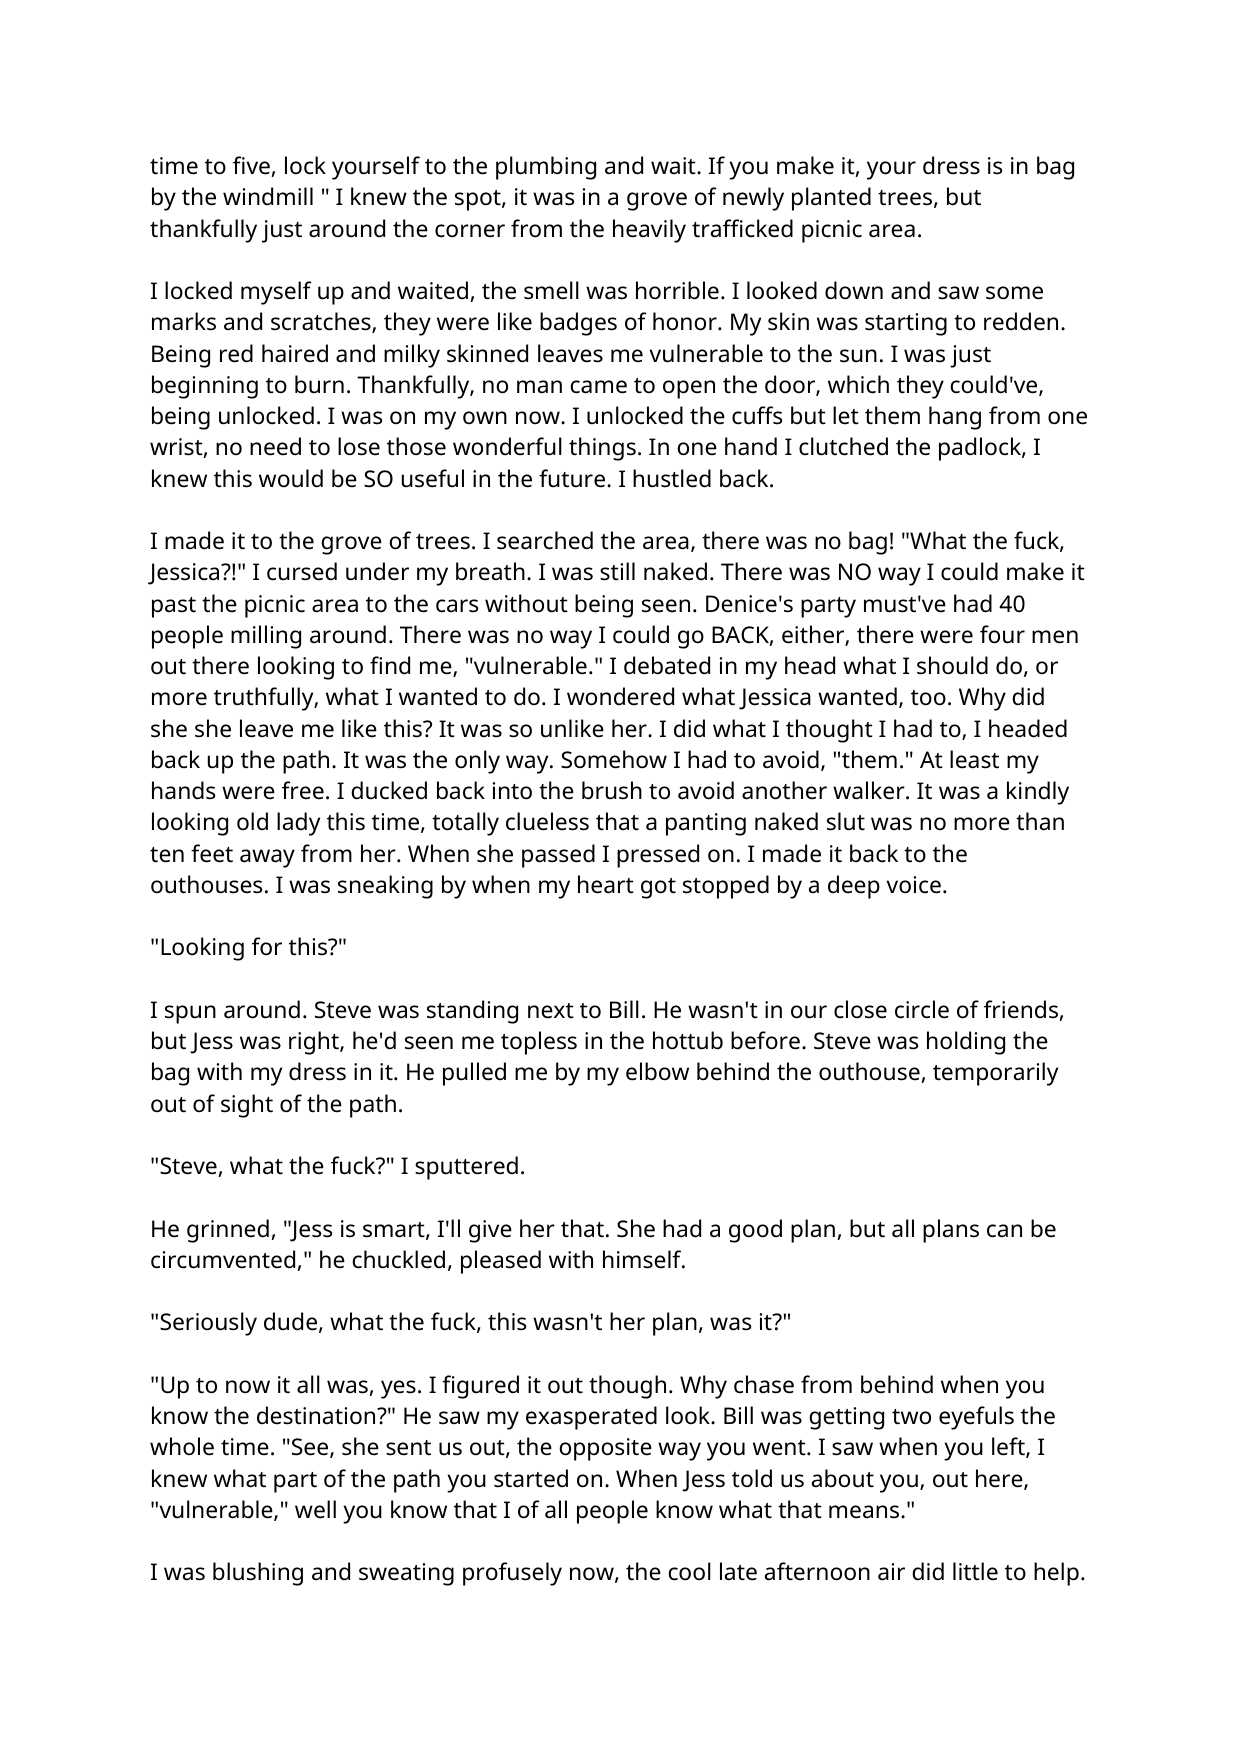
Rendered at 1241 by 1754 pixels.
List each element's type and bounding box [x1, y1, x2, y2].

text [150, 150, 1090, 1587]
